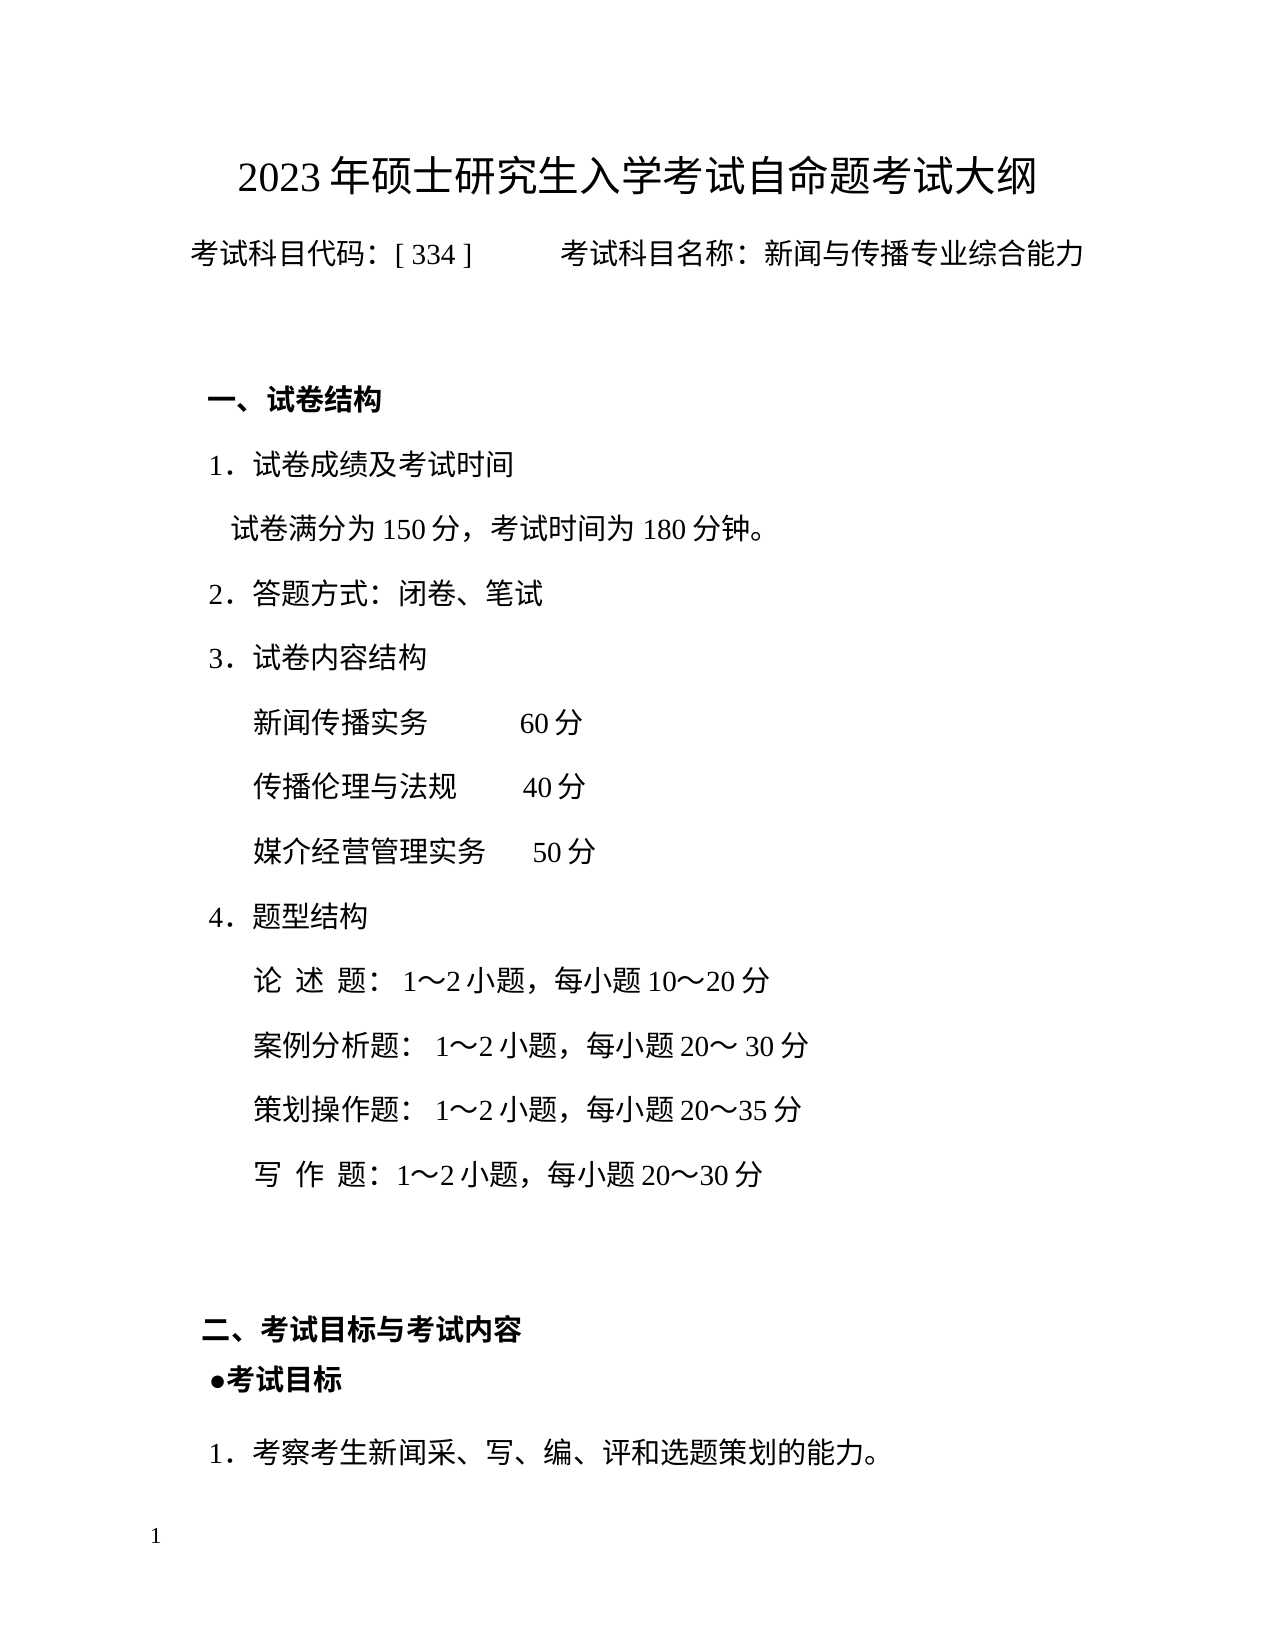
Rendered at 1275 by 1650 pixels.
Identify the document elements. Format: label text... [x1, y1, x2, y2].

text 4．题型结构 [150, 885, 1125, 937]
text 1．考察考生新闻采、写、编、评和选题策划的能力。 [150, 1422, 1125, 1474]
text 媒介经营管理实务 50分 [150, 821, 1125, 873]
text 2023年硕士研究生入学考试自命题考试大纲 [150, 150, 1125, 202]
text 传播伦理与法规 40分 [150, 756, 1125, 808]
text 二、考试目标与考试内容 [150, 1306, 1125, 1349]
text 3．试卷内容结构 [150, 627, 1125, 679]
text 试卷满分为150分，考试时间为 180分钟。 [150, 498, 1125, 550]
text ●考试目标 [150, 1349, 1125, 1401]
text 案例分析题： 1～2小题，每小题20～ 30分 [150, 1014, 1125, 1067]
text 新闻传播实务 60分 [150, 692, 1125, 744]
text 2．答题方式：闭卷、笔试 [150, 562, 1125, 614]
text 考试科目代码：[ 334 ] 考试科目名称：新闻与传播专业综合能力 [150, 223, 1125, 275]
text 策划操作题： 1～2小题，每小题20～35分 [150, 1079, 1125, 1131]
text 写 作 题：1～2小题，每小题20～30分 [150, 1144, 1125, 1196]
text 一、试卷结构 [150, 369, 1125, 421]
text 1．试卷成绩及考试时间 [150, 433, 1125, 485]
text 论 述 题： 1～2小题，每小题10～20分 [150, 950, 1125, 1002]
